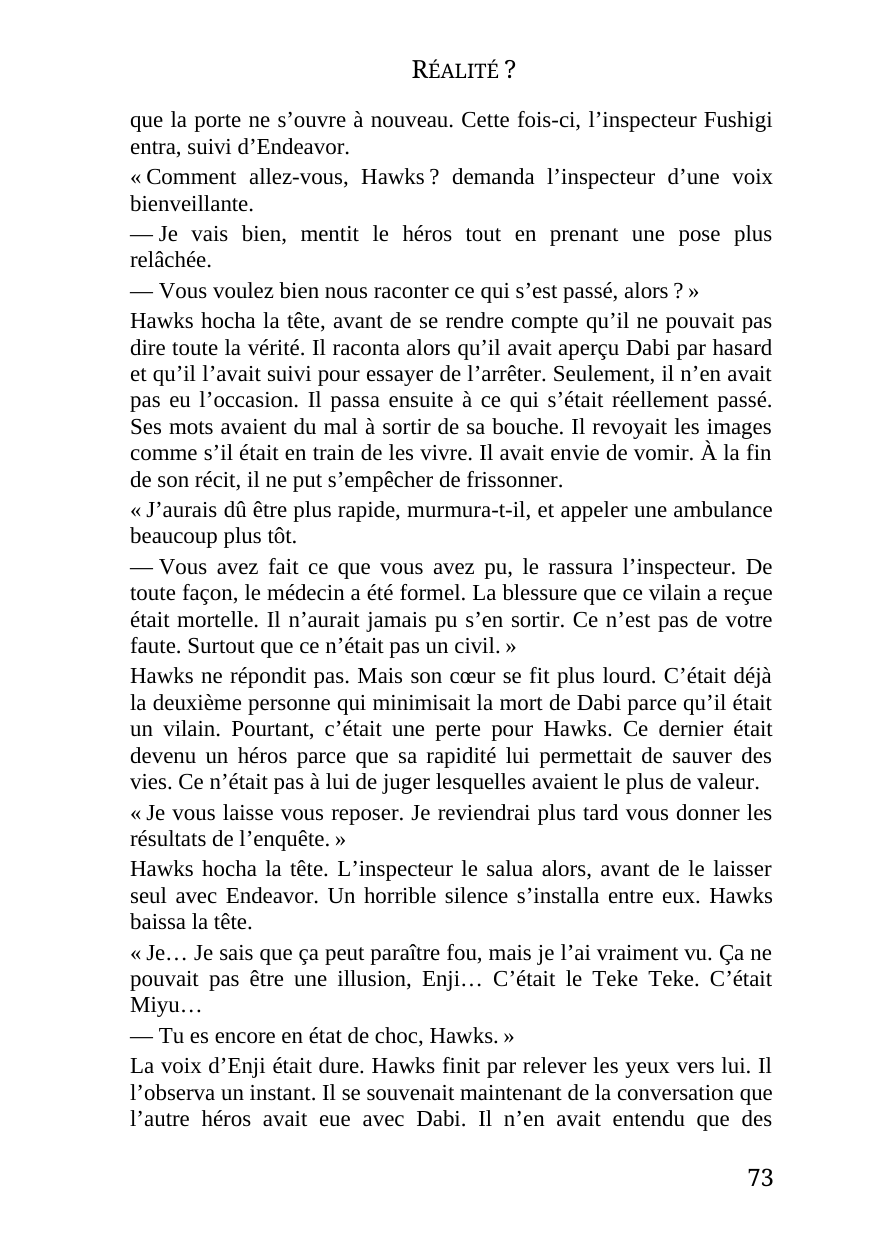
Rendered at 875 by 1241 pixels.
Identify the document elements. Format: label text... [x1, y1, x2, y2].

text — Vous voulez bien nous raconter ce qui s’est passé, alors ? » [130, 277, 774, 303]
text « Je… Je sais que ça peut paraître fou, mais je l’ai vraiment vu. Ça ne pouvait pas être une illusion, Enji… C’était le Teke Teke. C’était Miyu… [130, 939, 774, 1018]
text — Tu es encore en état de choc, Hawks. » [130, 1022, 774, 1048]
text — Je vais bien, mentit le héros tout en prenant une pose plus relâchée. [130, 220, 774, 273]
text — Vous avez fait ce que vous avez pu, le rassura l’inspecteur. De toute façon, le médecin a été formel. La blessure que ce vilain a reçue était mortelle. Il n’aurait jamais pu s’en sortir. Ce n’est pas de votre faute. Surtout que ce n’était pas un civil. » [130, 553, 774, 658]
text « Comment allez-vous, Hawks ? demanda l’inspecteur d’une voix bienveillante. [130, 163, 774, 216]
text Hawks hocha la tête, avant de se rendre compte qu’il ne pouvait pas dire toute la vérité. Il raconta alors qu’il avait aperçu Dabi par hasard et qu’il l’avait suivi pour essayer de l’arrêter. Seulement, il n’en avait pas eu l’occasion. Il passa ensuite à ce qui s’était réellement passé. Ses mots avaient du mal à sortir de sa bouche. Il revoyait les images comme s’il était en train de les vivre. Il avait envie de vomir. À la fin de son récit, il ne put s’empêcher de frissonner. [130, 307, 774, 492]
text Hawks ne répondit pas. Mais son cœur se fit plus lourd. C’était déjà la deuxième personne qui minimisait la mort de Dabi parce qu’il était un vilain. Pourtant, c’était une perte pour Hawks. Ce dernier était devenu un héros parce que sa rapidité lui permettait de sauver des vies. Ce n’était pas à lui de juger lesquelles avaient le plus de valeur. [130, 663, 774, 794]
text « J’aurais dû être plus rapide, murmura-t-il, et appeler une ambulance beaucoup plus tôt. [130, 496, 774, 549]
text Hawks hocha la tête. L’inspecteur le salua alors, avant de le laisser seul avec Endeavor. Un horrible silence s’installa entre eux. Hawks baissa la tête. [130, 855, 774, 934]
text « Je vous laisse vous reposer. Je reviendrai plus tard vous donner les résultats de l’enquête. » [130, 798, 774, 851]
